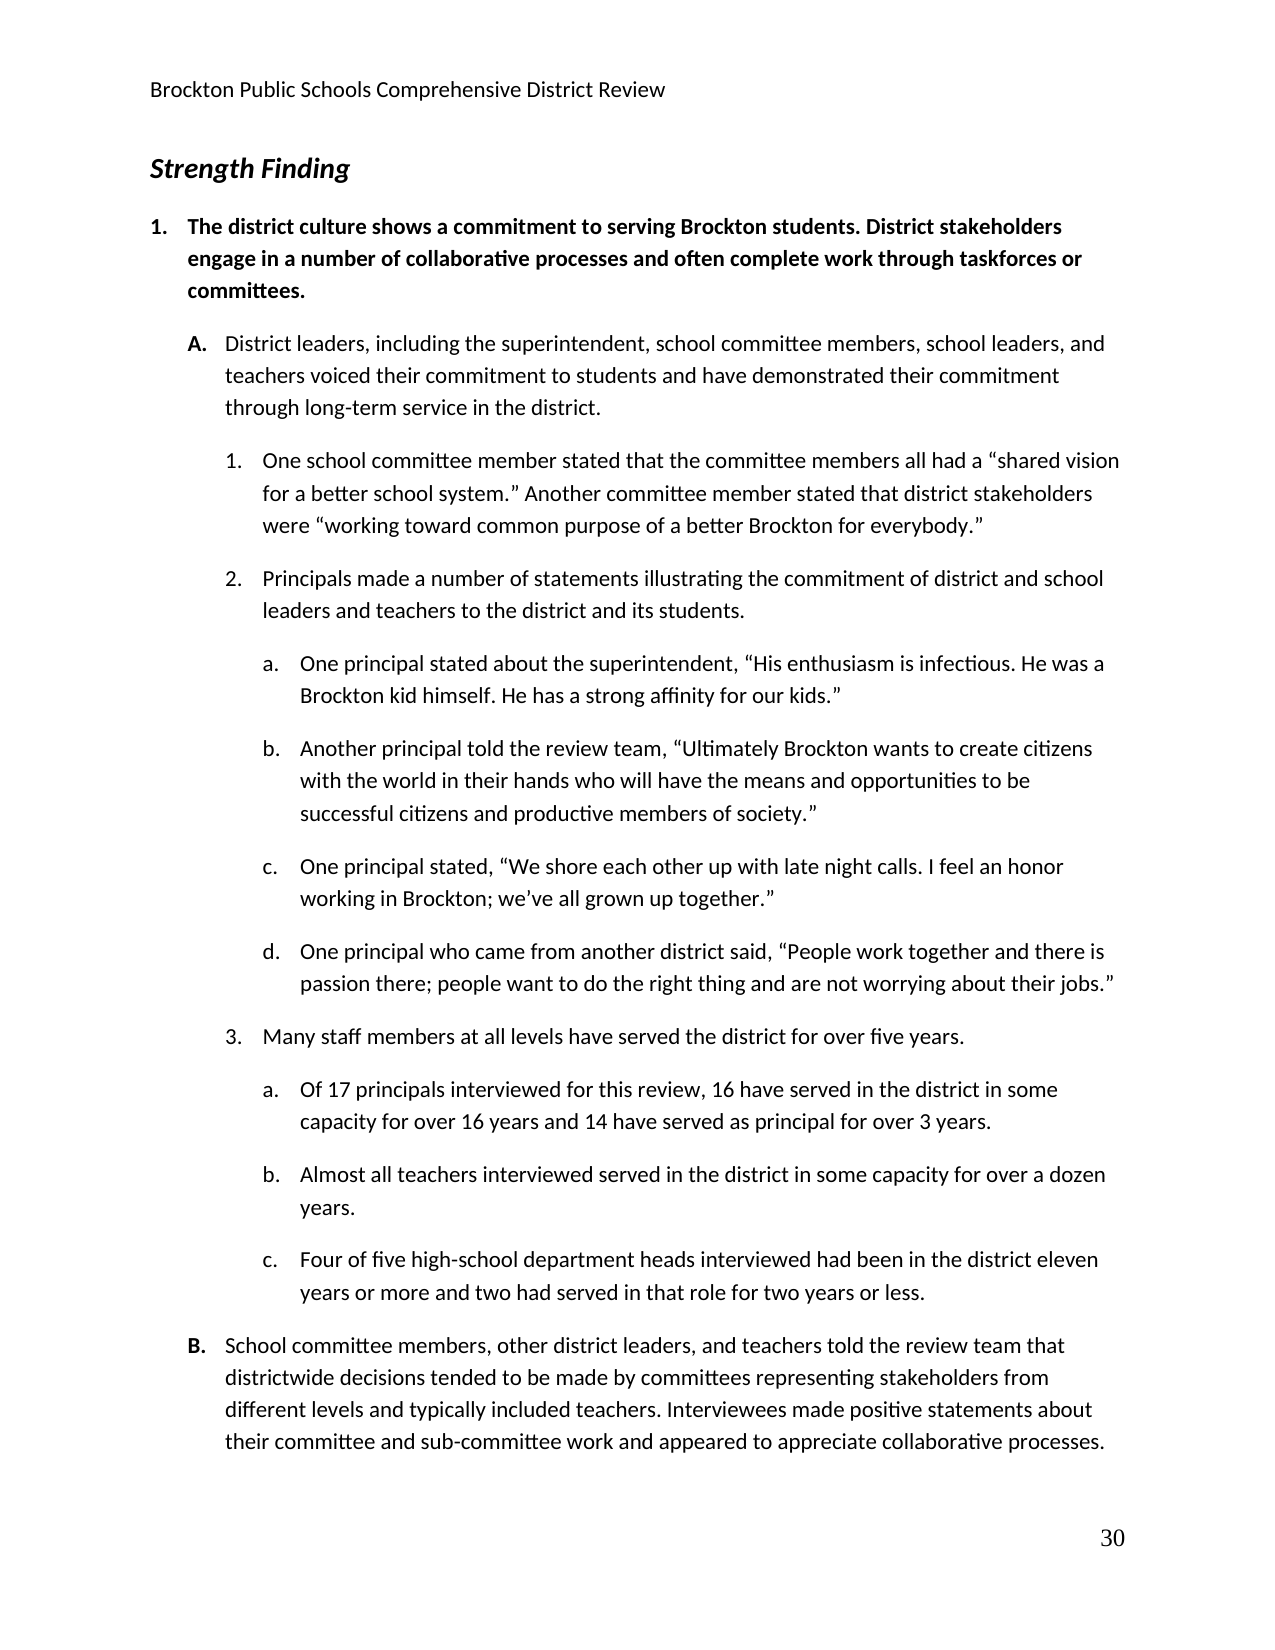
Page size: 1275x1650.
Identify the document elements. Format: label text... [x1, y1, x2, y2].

list Principals made a number of statements illustrating the commitment of district and school leaders and teachers to the district and its students. [225, 564, 1125, 624]
list Many staff members at all levels have served the district for over five years. [225, 1022, 1125, 1050]
list a. Of 17 principals interviewed for this review, 16 have served in the district in some capacity for over 16 years and 14 have served as principal for over 3 years. [262, 1075, 1125, 1135]
list c. Four of five high-school department heads interviewed had been in the district eleven years or more and two had served in that role for two years or less. [262, 1246, 1125, 1306]
text d. One principal who came from another district said, “People work together and there is passion there; people want to do the right thing and are not worrying about their jobs.” [262, 937, 1125, 997]
text 1. The district culture shows a commitment to serving Brockton students. District stakeholders engage in a number of collaborative processes and often complete work through taskforces or committees. [150, 212, 1125, 304]
text Strength Finding [150, 150, 1125, 186]
list School committee members, other district leaders, and teachers told the review team that districtwide decisions tended to be made by committees representing stakeholders from different levels and typically included teachers. Interviewees made positive statements about their committee and sub-committee work and appeared to appreciate collaborative processes. [187, 1331, 1125, 1455]
list b. Almost all teachers interviewed served in the district in some capacity for over a dozen years. [262, 1160, 1125, 1221]
text c. One principal stated, “We shore each other up with late night calls. I feel an honor working in Brockton; we’ve all grown up together.” [262, 852, 1125, 912]
text b. Another principal told the review team, “Ultimately Brockton wants to create citizens with the world in their hands who will have the means and opportunities to be successful citizens and productive members of society.” [262, 734, 1125, 827]
list One school committee member stated that the committee members all had a “shared vision for a better school system.” Another committee member stated that district stakeholders were “working toward common purpose of a better Brockton for everybody.” [225, 447, 1134, 539]
list District leaders, including the superintendent, school committee members, school leaders, and teachers voiced their commitment to students and have demonstrated their commitment through long-term service in the district. [187, 329, 1125, 422]
list a. One principal stated about the superintendent, “His enthusiasm is infectious. He was a Brockton kid himself. He has a strong affinity for our kids.” [262, 649, 1125, 709]
